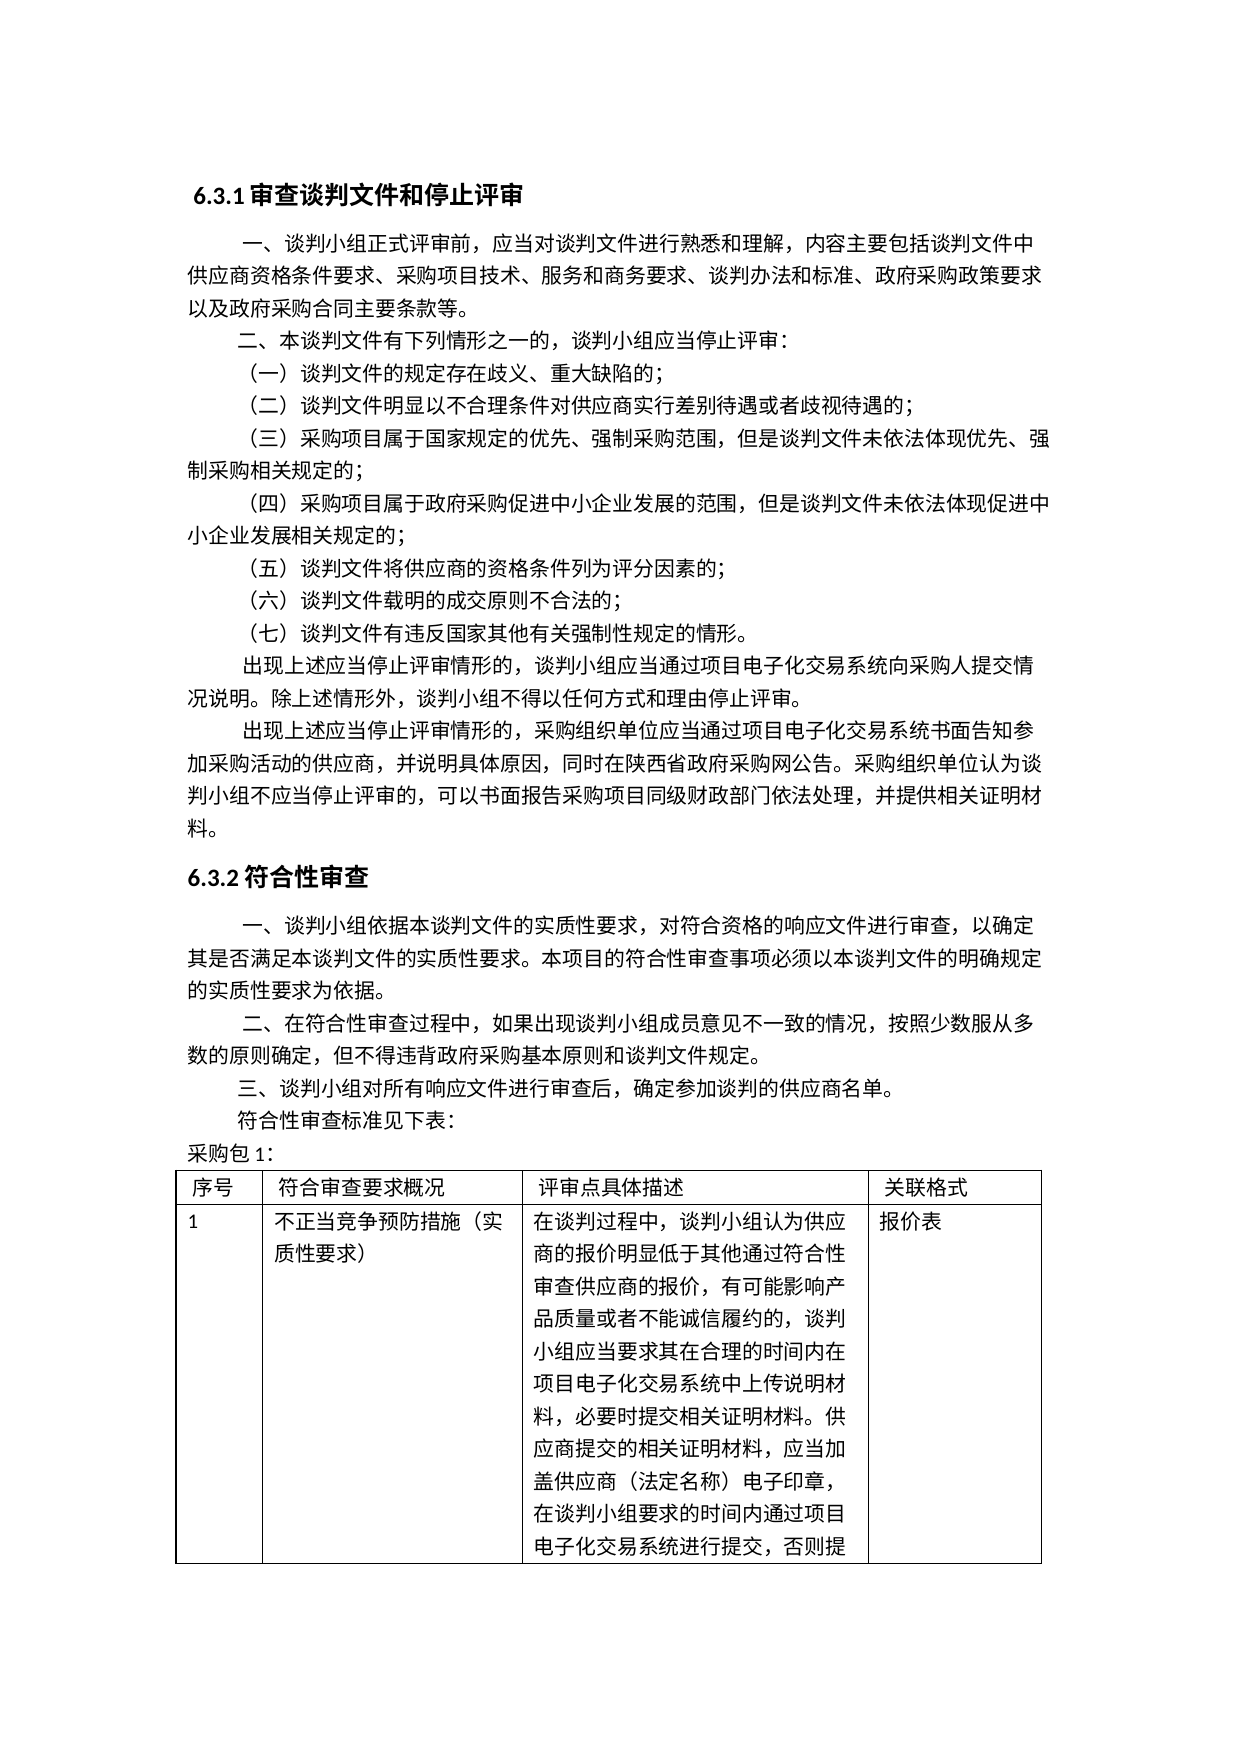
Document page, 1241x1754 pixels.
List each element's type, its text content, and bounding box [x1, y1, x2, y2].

table_header 关联格式 [869, 1171, 1041, 1203]
text 二、在符合性审查过程中，如果出现谈判小组成员意见不一致的情况，按照少数服从多数的原则确定，但不得违背政府采购基本原则和谈判文件规定。 [187, 1007, 1053, 1072]
text 二、本谈判文件有下列情形之一的，谈判小组应当停止评审： [187, 324, 1053, 357]
text （五）谈判文件将供应商的资格条件列为评分因素的； [187, 552, 1053, 584]
table_header 评审点具体描述 [523, 1171, 868, 1203]
text （四）采购项目属于政府采购促进中小企业发展的范围，但是谈判文件未依法体现促进中小企业发展相关规定的； [187, 487, 1053, 552]
text 符合性审查标准见下表： [187, 1104, 1053, 1137]
text 出现上述应当停止评审情形的，采购组织单位应当通过项目电子化交易系统书面告知参加采购活动的供应商，并说明具体原因，同时在陕西省政府采购网公告。采购组织单位认为谈判小组不应当停止评审的，可以书面报告采购项目同级财政部门依法处理，并提供相关证明材料。 [187, 714, 1053, 844]
text （七）谈判文件有违反国家其他有关强制性规定的情形。 [187, 617, 1053, 649]
text （六）谈判文件载明的成交原则不合法的； [187, 584, 1053, 617]
table_cell 不正当竞争预防措施（实质性要求） [263, 1205, 522, 1563]
table_header 符合审查要求概况 [263, 1171, 522, 1203]
text 6.3.2符合性审查 [187, 844, 1053, 909]
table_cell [523, 1205, 868, 1563]
table_cell 报价表 [869, 1205, 1041, 1563]
text （二）谈判文件明显以不合理条件对供应商实行差别待遇或者歧视待遇的； [187, 389, 1053, 422]
text 出现上述应当停止评审情形的，谈判小组应当通过项目电子化交易系统向采购人提交情况说明。除上述情形外，谈判小组不得以任何方式和理由停止评审。 [187, 649, 1053, 714]
text （三）采购项目属于国家规定的优先、强制采购范围，但是谈判文件未依法体现优先、强制采购相关规定的； [187, 422, 1053, 487]
text （一）谈判文件的规定存在歧义、重大缺陷的； [187, 357, 1053, 389]
text 一、谈判小组正式评审前，应当对谈判文件进行熟悉和理解，内容主要包括谈判文件中供应商资格条件要求、采购项目技术、服务和商务要求、谈判办法和标准、政府采购政策要求以及政府采购合同主要条款等。 [187, 227, 1053, 324]
text 一、谈判小组依据本谈判文件的实质性要求，对符合资格的响应文件进行审查，以确定其是否满足本谈判文件的实质性要求。本项目的符合性审查事项必须以本谈判文件的明确规定的实质性要求为依据。 [187, 909, 1053, 1007]
text 采购包1： [187, 1137, 1053, 1169]
text 三、谈判小组对所有响应文件进行审查后，确定参加谈判的供应商名单。 [187, 1072, 1053, 1104]
table_cell 1 [177, 1205, 262, 1563]
text 6.3.1审查谈判文件和停止评审 [187, 162, 1053, 227]
table_header 序号 [177, 1171, 262, 1203]
